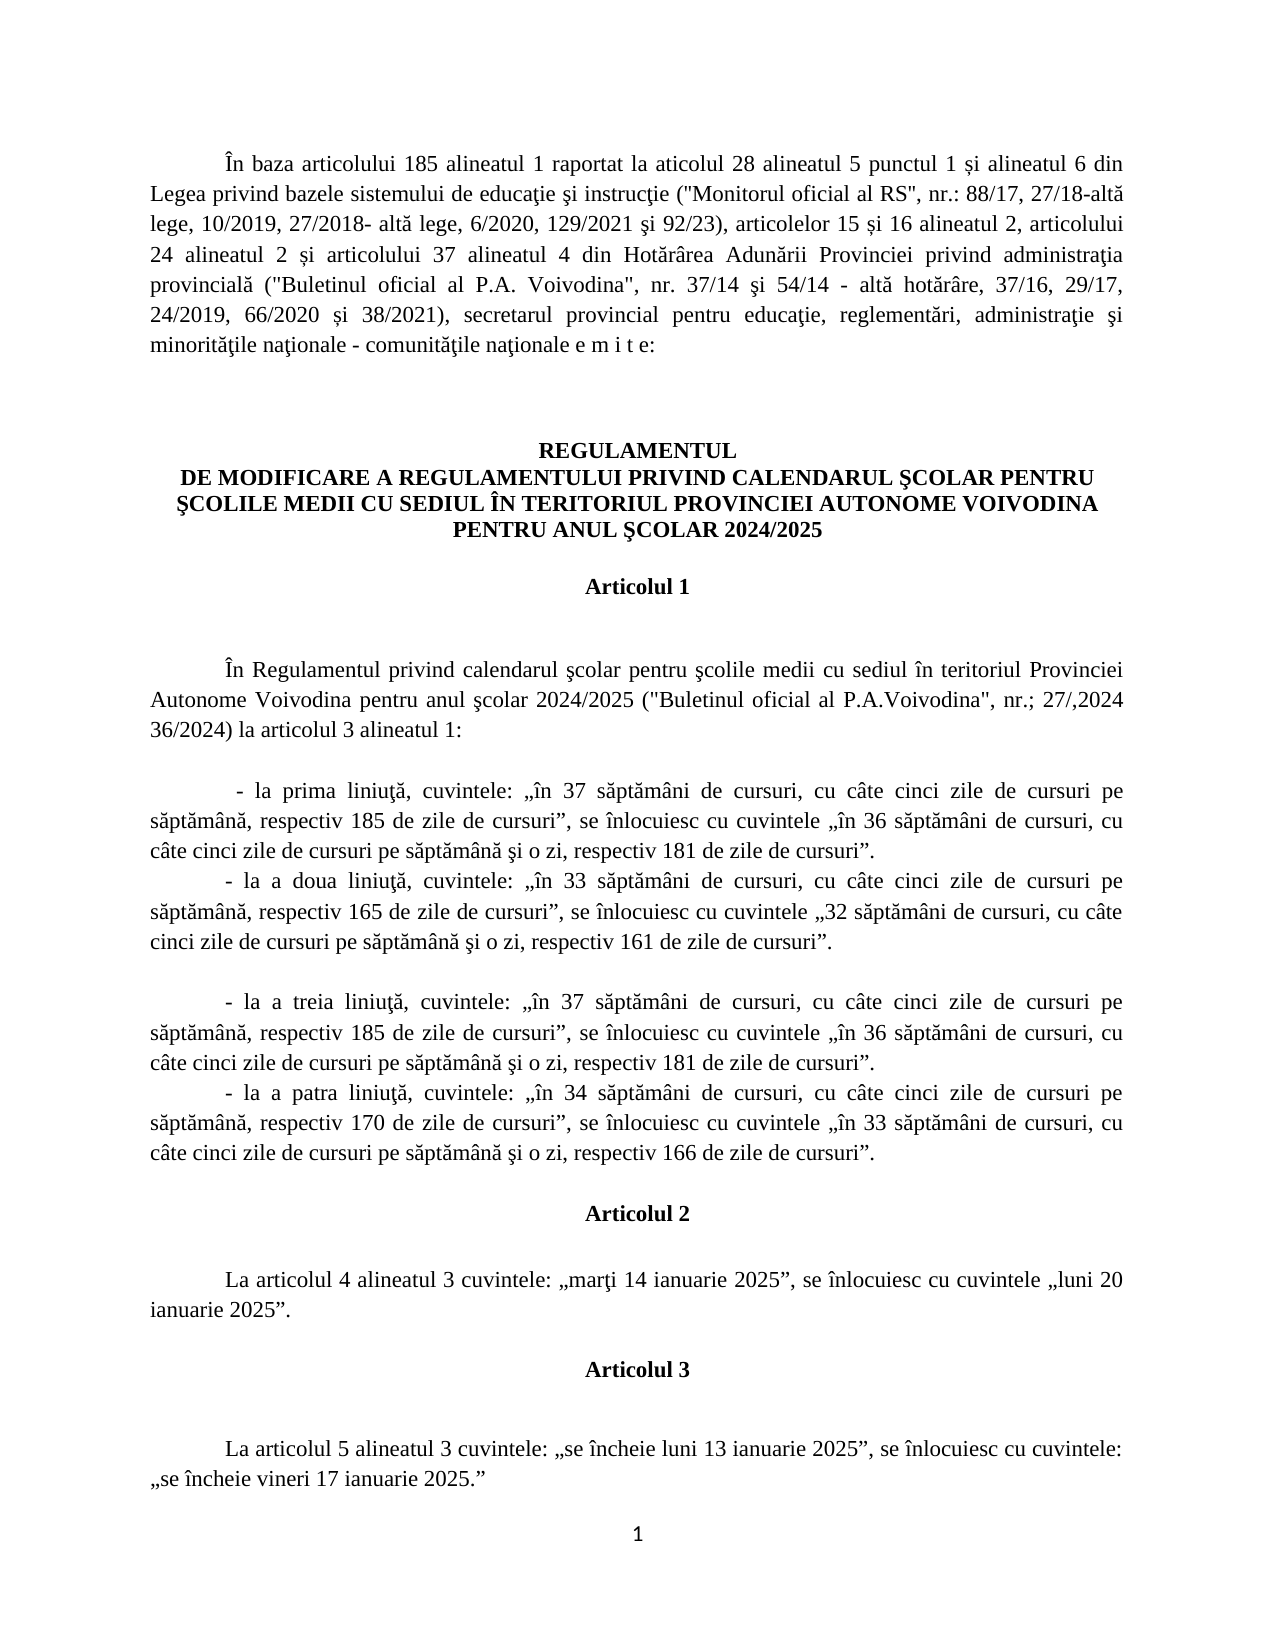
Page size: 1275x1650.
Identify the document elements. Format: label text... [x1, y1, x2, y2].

text La articolul 4 alineatul 3 cuvintele: „marţi 14 ianuarie 2025”, se înlocuiesc cu cuvintele „luni 20 ianuarie 2025”. [150, 1266, 1125, 1322]
text În baza articolului 185 alineatul 1 raportat la aticolul 28 alineatul 5 punctul 1 și alineatul 6 din Legea privind bazele sistemului de educaţie şi instrucţie (''Monitorul oficial al RS'', nr.: 88/17, 27/18-altă lege, 10/2019, 27/2018- altă lege, 6/2020, 129/2021 şi 92/23), articolelor 15 și 16 alineatul 2, articolului 24 alineatul 2 și articolului 37 alineatul 4 din Hotărârea Adunării Provinciei privind administraţia provincială ("Buletinul oficial al P.A. Voivodina", nr. 37/14 şi 54/14 - altă hotărâre, 37/16, 29/17, 24/2019, 66/2020 și 38/2021), secretarul provincial pentru educaţie, reglementări, administraţie şi minorităţile naţionale - comunităţile naţionale e m i t e: [150, 150, 1125, 358]
text În Regulamentul privind calendarul şcolar pentru şcolile medii cu sediul în teritoriul Provinciei Autonome Voivodina pentru anul şcolar 2024/2025 ("Buletinul oficial al P.A.Voivodina", nr.; 27/,2024 36/2024) la articolul 3 alineatul 1: [150, 656, 1125, 743]
text - la a treia liniuţă, cuvintele: „în 37 săptămâni de cursuri, cu câte cinci zile de cursuri pe săptămână, respectiv 185 de zile de cursuri”, se înlocuiesc cu cuvintele „în 36 săptămâni de cursuri, cu câte cinci zile de cursuri pe săptămână şi o zi, respectiv 181 de zile de cursuri”. [150, 988, 1125, 1075]
text La articolul 5 alineatul 3 cuvintele: „se încheie luni 13 ianuarie 2025”, se înlocuiesc cu cuvintele: „se încheie vineri 17 ianuarie 2025.” [150, 1435, 1125, 1492]
text REGULAMENTUL [150, 437, 1125, 464]
text - la a doua liniuţă, cuvintele: „în 33 săptămâni de cursuri, cu câte cinci zile de cursuri pe săptămână, respectiv 165 de zile de cursuri”, se înlocuiesc cu cuvintele „32 săptămâni de cursuri, cu câte cinci zile de cursuri pe săptămână şi o zi, respectiv 161 de zile de cursuri”. [150, 867, 1125, 954]
text - la prima liniuţă, cuvintele: „în 37 săptămâni de cursuri, cu câte cinci zile de cursuri pe săptămână, respectiv 185 de zile de cursuri”, se înlocuiesc cu cuvintele „în 36 săptămâni de cursuri, cu câte cinci zile de cursuri pe săptămână şi o zi, respectiv 181 de zile de cursuri”. [150, 777, 1125, 864]
text DE MODIFICARE A REGULAMENTULUI PRIVIND CALENDARUL ŞCOLAR PENTRU ŞCOLILE MEDII CU SEDIUL ÎN TERITORIUL PROVINCIEI AUTONOME VOIVODINA PENTRU ANUL ŞCOLAR 2024/2025 [150, 464, 1125, 543]
text Articolul 1 [150, 573, 1125, 600]
text - la a patra liniuţă, cuvintele: „în 34 săptămâni de cursuri, cu câte cinci zile de cursuri pe săptămână, respectiv 170 de zile de cursuri”, se înlocuiesc cu cuvintele „în 33 săptămâni de cursuri, cu câte cinci zile de cursuri pe săptămână şi o zi, respectiv 166 de zile de cursuri”. [150, 1079, 1125, 1166]
text Articolul 3 [150, 1356, 1125, 1383]
text Articolul 2 [150, 1200, 1125, 1226]
